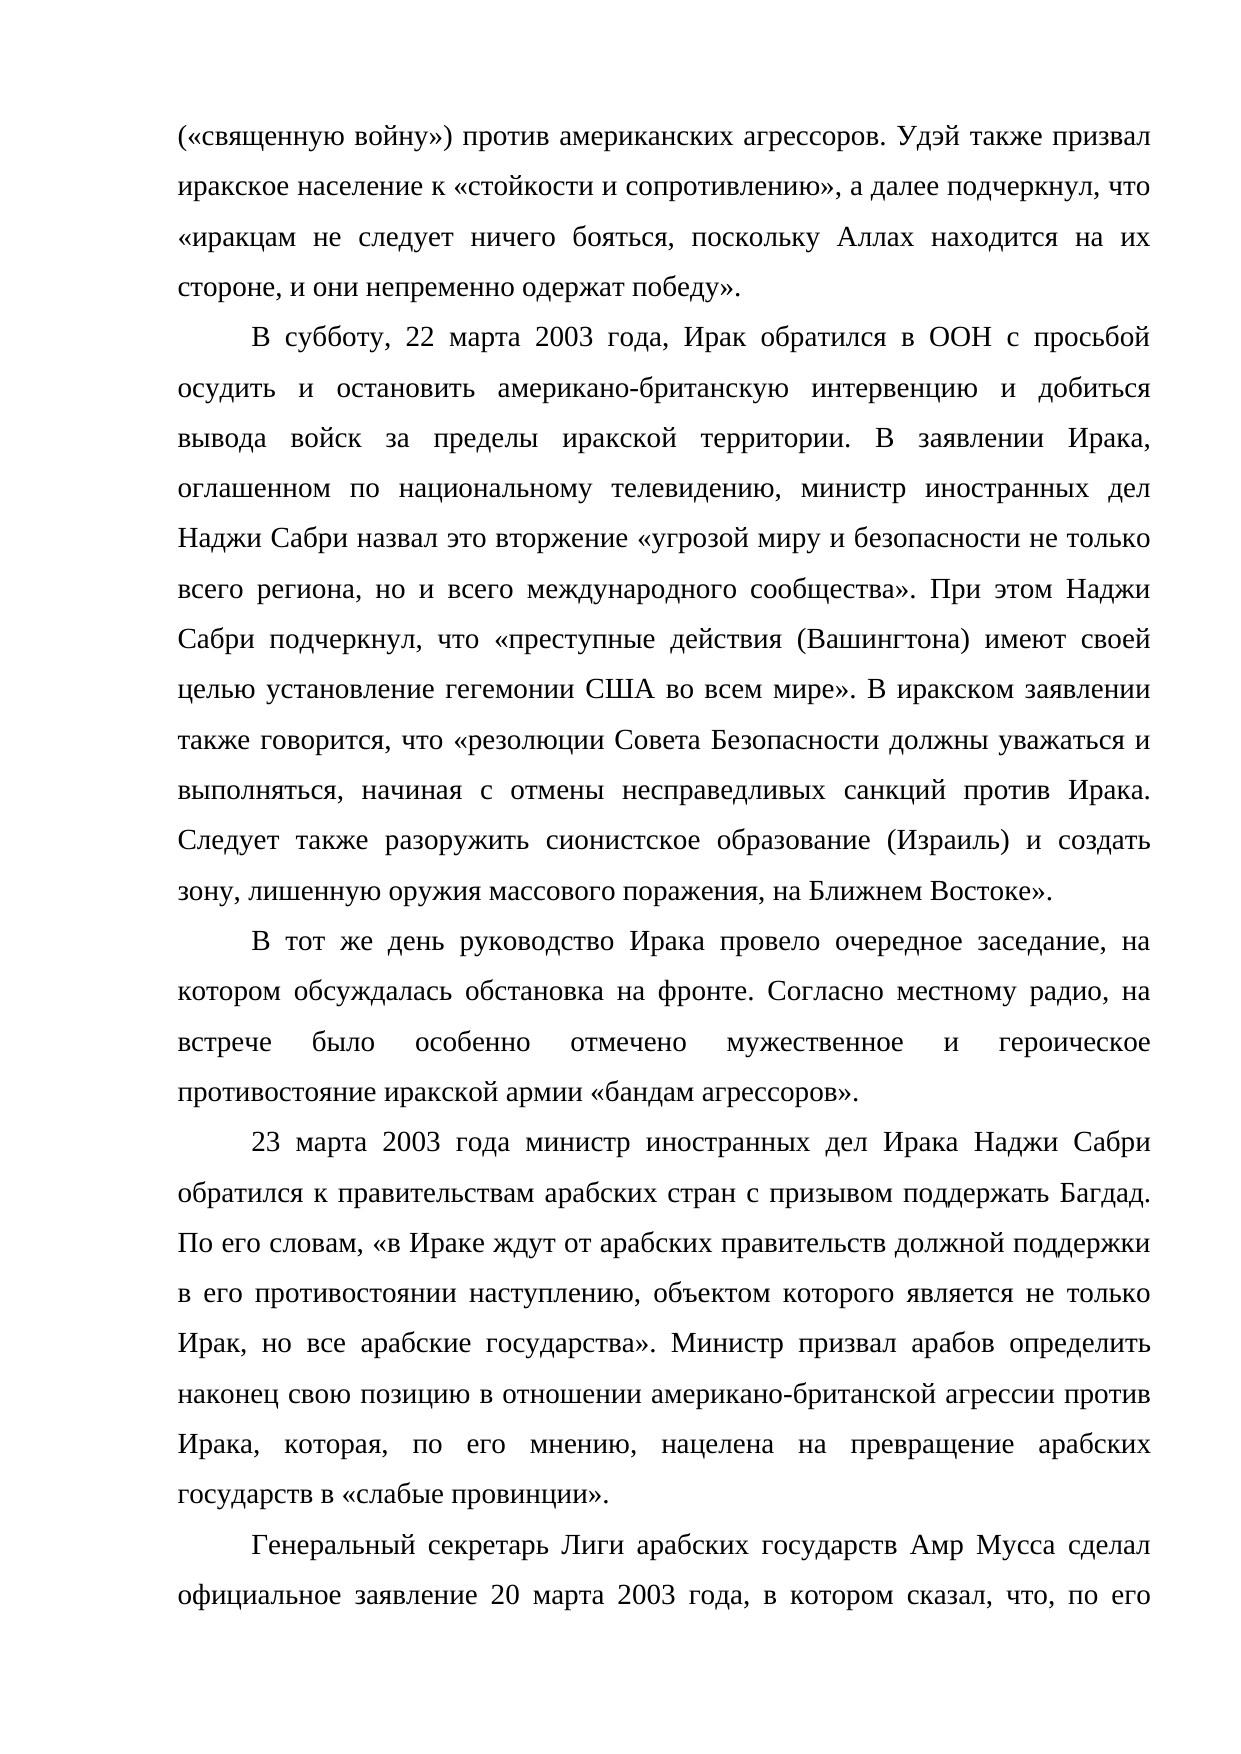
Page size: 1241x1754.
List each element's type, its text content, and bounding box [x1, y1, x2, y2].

text В тот же день руководство Ирака провело очередное заседание, на котором обсуждалась обстановка на фронте. Согласно местному радио, на встрече было особенно отмечено мужественное и героическое противостояние иракской армии «бандам агрессоров». [177, 923, 1152, 1108]
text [177, 1527, 1152, 1611]
text 23 марта 2003 года министр иностранных дел Ирака Наджи Сабри обратился к правительствам арабских стран с призывом поддержать Багдад. По его словам, «в Ираке ждут от арабских правительств должной поддержки в его противостоянии наступлению, объектом которого является не только Ирак, но все арабские государства». Министр призвал арабов определить наконец свою позицию в отношении американо-британской агрессии против Ирака, которая, по его мнению, нацелена на превращение арабских государств в «слабые провинции». [177, 1124, 1152, 1510]
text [177, 118, 1152, 303]
text В субботу, 22 марта 2003 года, Ирак обратился в ООН с просьбой осудить и остановить американо-британскую интервенцию и добиться вывода войск за пределы иракской территории. В заявлении Ирака, оглашенном по национальному телевидению, министр иностранных дел Наджи Сабри назвал это вторжение «угрозой миру и безопасности не только всего региона, но и всего международного сообщества». При этом Наджи Сабри подчеркнул, что «преступные действия (Вашингтона) имеют своей целью установление гегемонии США во всем мире». В иракском заявлении также говорится, что «резолюции Совета Безопасности должны уважаться и выполняться, начиная с отмены несправедливых санкций против Ирака. Следует также разоружить сионистское образование (Израиль) и создать зону, лишенную оружия массового поражения, на Ближнем Востоке». [177, 319, 1152, 906]
